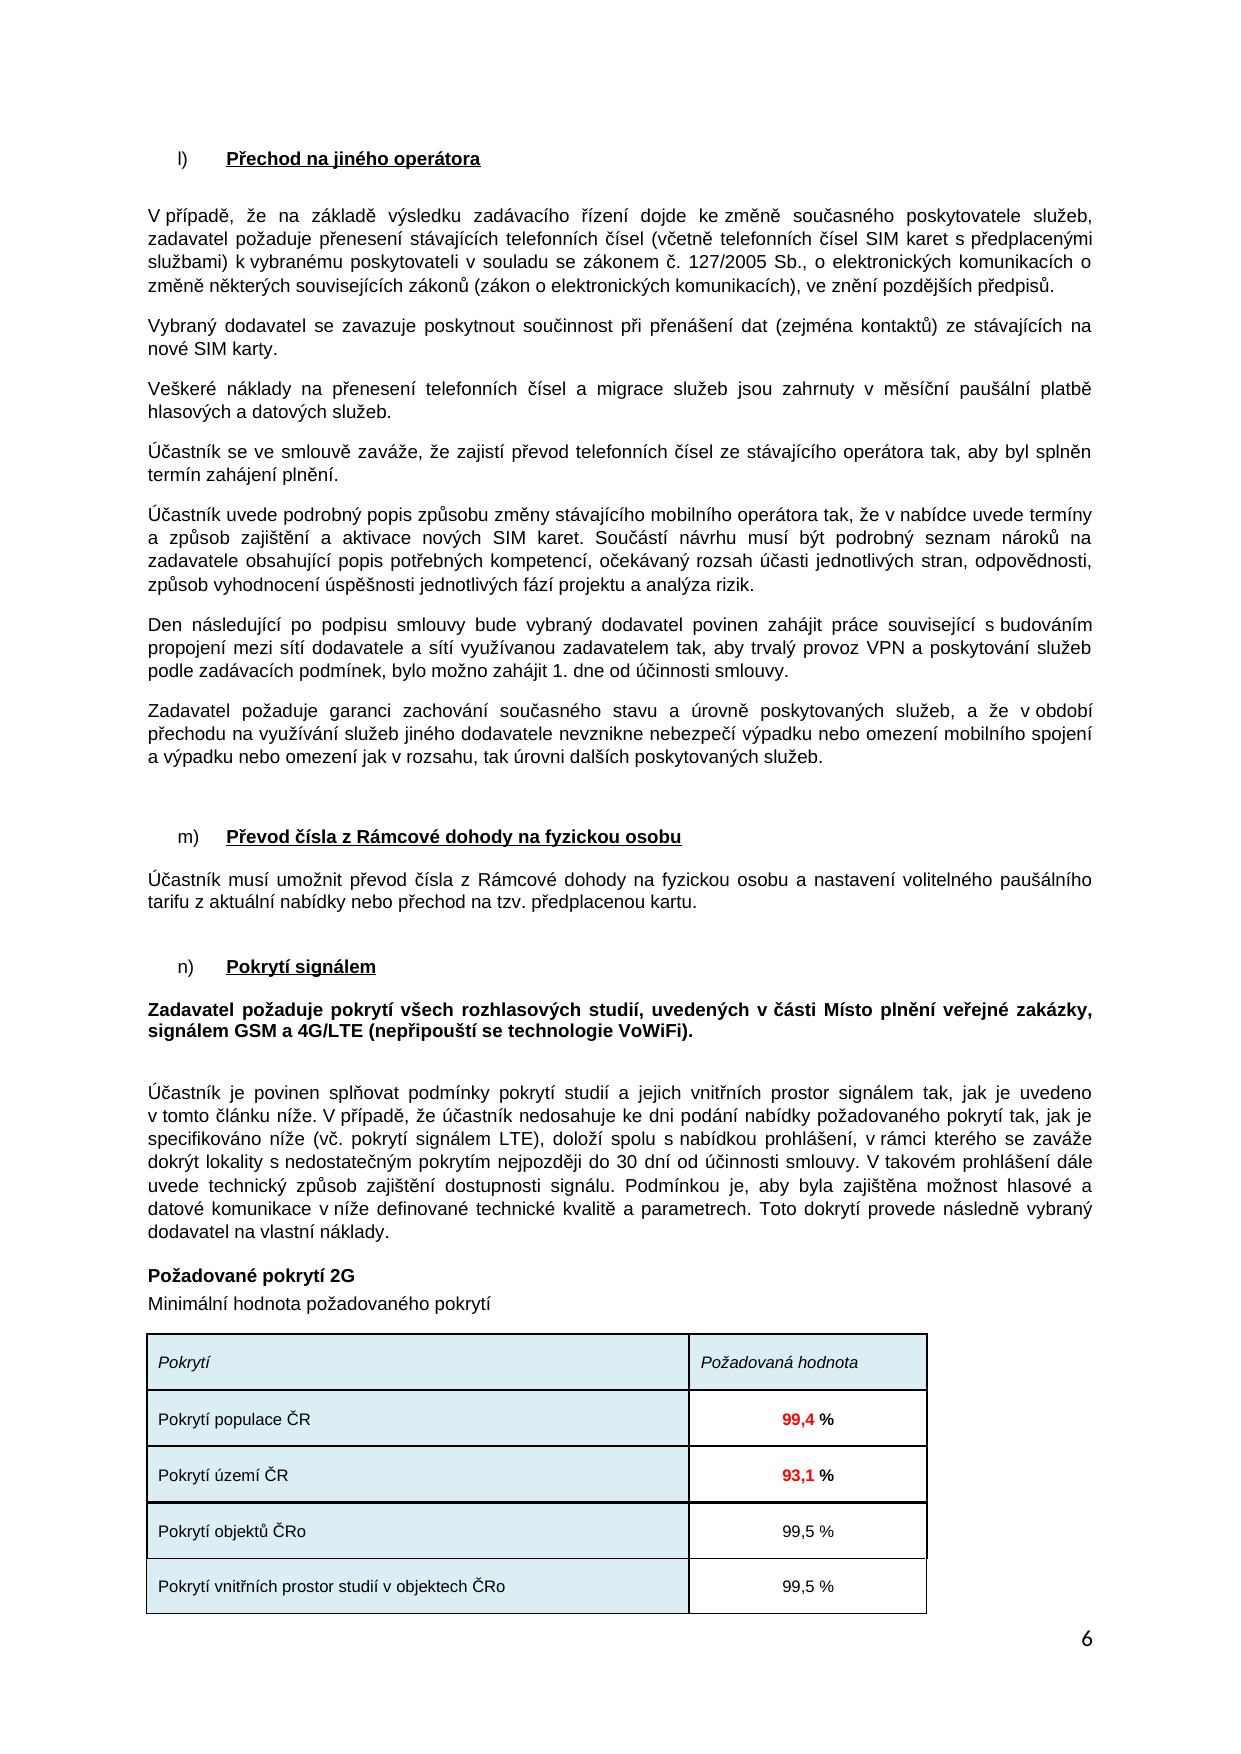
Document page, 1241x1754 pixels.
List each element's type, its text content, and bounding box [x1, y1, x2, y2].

text Zadavatel požaduje pokrytí všech rozhlasových studií, uvedených v části Místo plnění veřejné zakázky, signálem GSM a 4G/LTE (nepřipouští se technologie VoWiFi). [148, 998, 1093, 1042]
text Účastník je povinen splňovat podmínky pokrytí studií a jejich vnitřních prostor signálem tak, jak je uvedeno v tomto článku níže. V případě, že účastník nedosahuje ke dni podání nabídky požadovaného pokrytí tak, jak je specifikováno níže (vč. pokrytí signálem LTE), doloží spolu s nabídkou prohlášení, v rámci kterého se zaváže dokrýt lokality s nedostatečným pokrytím nejpozději do 30 dní od účinnosti smlouvy. V takovém prohlášení dále uvede technický způsob zajištění dostupnosti signálu. Podmínkou je, aby byla zajištěna možnost hlasové a datové komunikace v níže definované technické kvalitě a parametrech. Toto dokrytí provede následně vybraný dodavatel na vlastní náklady. [148, 1082, 1093, 1242]
list Pokrytí signálem [177, 955, 1093, 977]
table_cell 93,1 % [690, 1447, 926, 1501]
table_cell 99,5 % [690, 1558, 926, 1613]
table_header Požadovaná hodnota [690, 1335, 926, 1389]
text Účastník se ve smlouvě zaváže, že zajistí převod telefonních čísel ze stávajícího operátora tak, aby byl splněn termín zahájení plnění. [148, 441, 1093, 486]
text Vybraný dodavatel se zavazuje poskytnout součinnost při přenášení dat (zejména kontaktů) ze stávajících na nové SIM karty. [148, 314, 1093, 359]
subtitle Požadované pokrytí 2G [148, 1265, 1093, 1287]
list Převod čísla z Rámcové dohody na fyzickou osobu [177, 826, 1093, 848]
text Účastník musí umožnit převod čísla z Rámcové dohody na fyzickou osobu a nastavení volitelného paušálního tarifu z aktuální nabídky nebo přechod na tzv. předplacenou kartu. [148, 869, 1093, 912]
text Zadavatel požaduje garanci zachování současného stavu a úrovně poskytovaných služeb, a že v období přechodu na využívání služeb jiného dodavatele nevznikne nebezpečí výpadku nebo omezení mobilního spojení a výpadku nebo omezení jak v rozsahu, tak úrovni dalších poskytovaných služeb. [148, 700, 1093, 768]
table_header Pokrytí [148, 1335, 688, 1389]
text Účastník uvede podrobný popis způsobu změny stávajícího mobilního operátora tak, že v nabídce uvede termíny a způsob zajištění a aktivace nových SIM karet. Součástí návrhu musí být podrobný seznam nároků na zadavatele obsahující popis potřebných kompetencí, očekávaný rozsah účasti jednotlivých stran, odpovědnosti, způsob vyhodnocení úspěšnosti jednotlivých fází projektu a analýza rizik. [148, 504, 1093, 595]
table_cell Pokrytí objektů ČRo [148, 1504, 688, 1558]
table_cell 99,5 % [690, 1504, 926, 1558]
text Minimální hodnota požadovaného pokrytí [148, 1293, 1093, 1314]
table_cell 99,4 % [690, 1391, 926, 1445]
table_cell Pokrytí populace ČR [148, 1391, 688, 1445]
text Den následující po podpisu smlouvy bude vybraný dodavatel povinen zahájit práce související s budováním propojení mezi sítí dodavatele a sítí využívanou zadavatelem tak, aby trvalý provoz VPN a poskytování služeb podle zadávacích podmínek, bylo možno zahájit 1. dne od účinnosti smlouvy. [148, 613, 1093, 681]
text V případě, že na základě výsledku zadávacího řízení dojde ke změně současného poskytovatele služeb, zadavatel požaduje přenesení stávajících telefonních čísel (včetně telefonních čísel SIM karet s předplacenými službami) k vybranému poskytovateli v souladu se zákonem č. 127/2005 Sb., o elektronických komunikacích o změně některých souvisejících zákonů (zákon o elektronických komunikacích), ve znění pozdějších předpisů. [148, 205, 1093, 296]
text Veškeré náklady na přenesení telefonních čísel a migrace služeb jsou zahrnuty v měsíční paušální platbě hlasových a datových služeb. [148, 378, 1093, 422]
table_cell Pokrytí vnitřních prostor studií v objektech ČRo [147, 1559, 688, 1613]
list Přechod na jiného operátora [177, 148, 1093, 169]
table_cell Pokrytí území ČR [148, 1447, 688, 1501]
